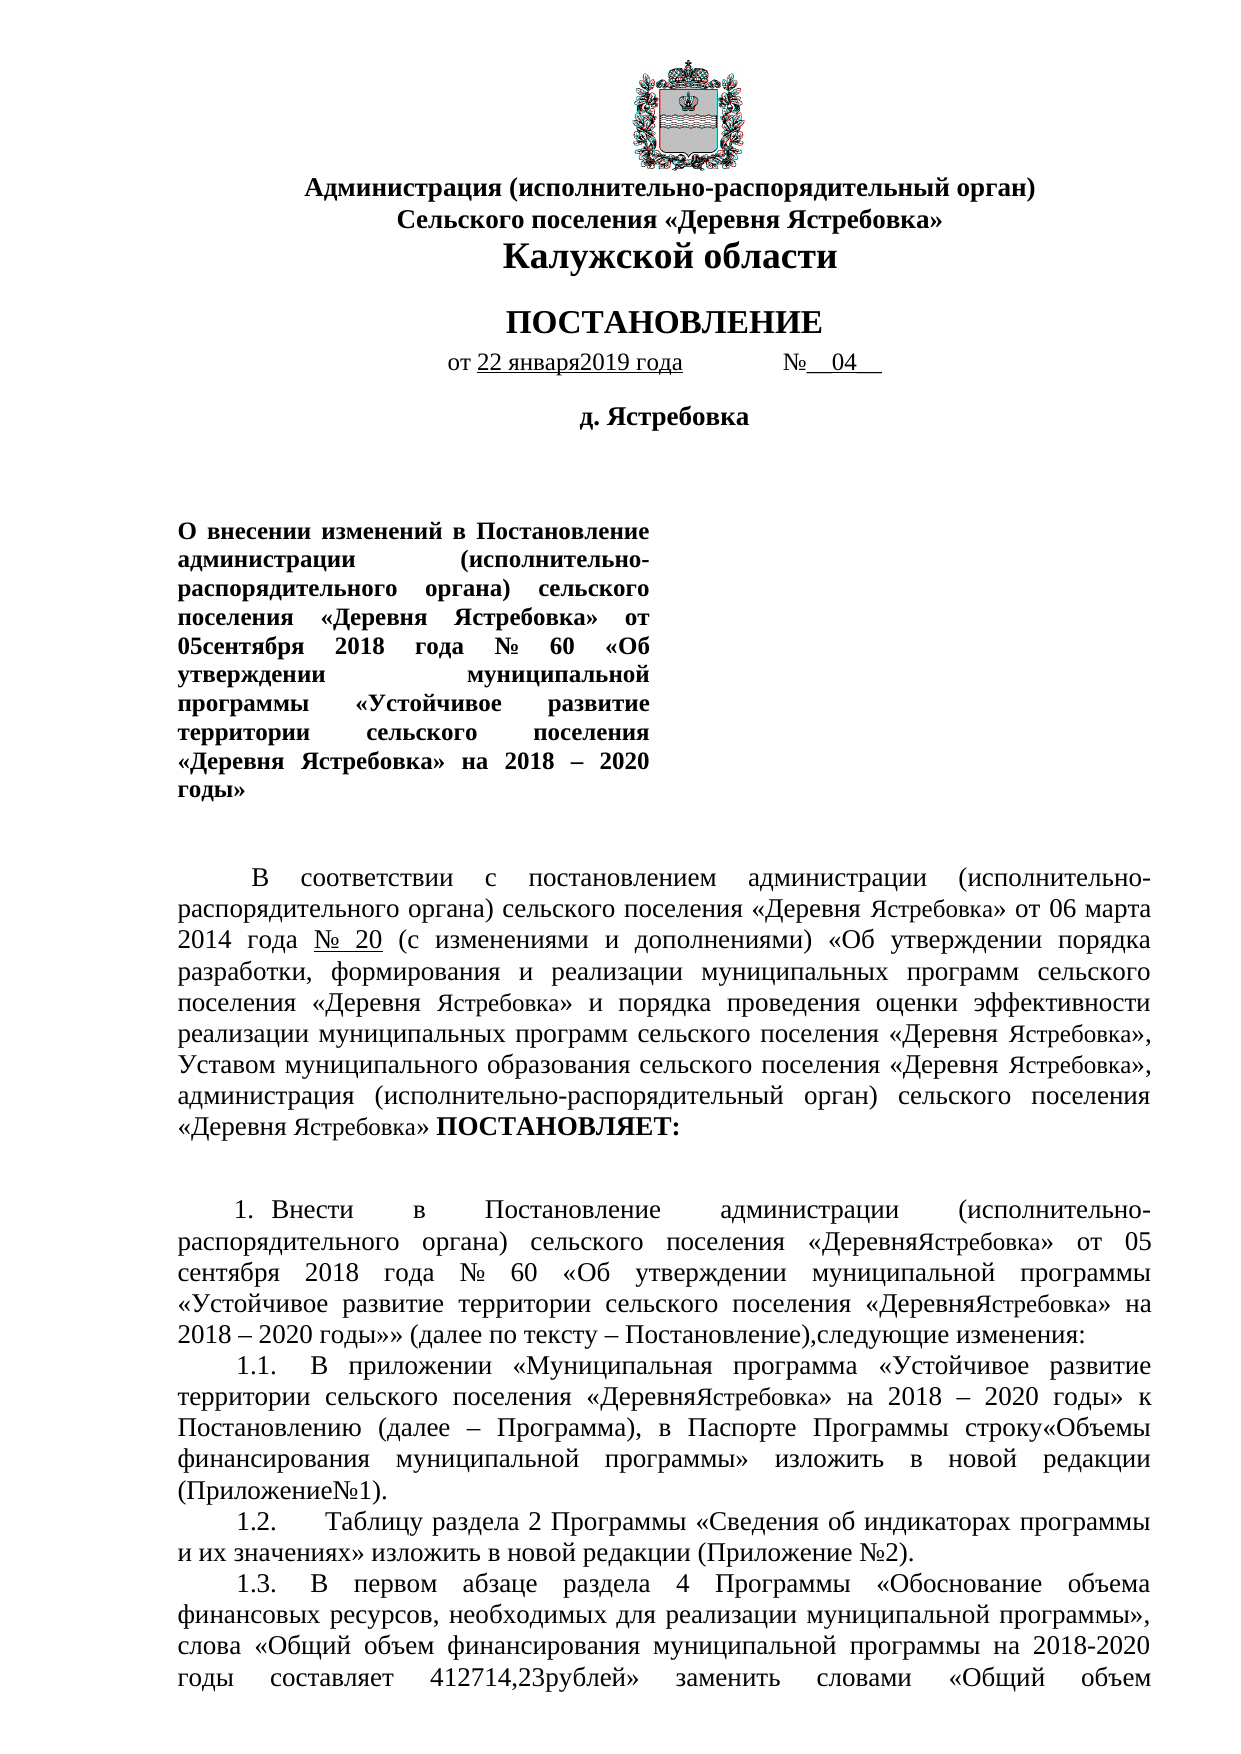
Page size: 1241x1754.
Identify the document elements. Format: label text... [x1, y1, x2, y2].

text В соответствии с постановлением администрации (исполнительно-распорядительного органа) сельского поселения «Деревня Ястребовка» от 06 марта 2014 года № 20 (с изменениями и дополнениями) «Об утверждении порядка разработки, формирования и реализации муниципальных программ сельского поселения «Деревня Ястребовка» и порядка проведения оценки эффективности реализации муниципальных программ сельского поселения «Деревня Ястребовка», Уставом муниципального образования сельского поселения «Деревня Ястребовка», администрация (исполнительно-распорядительный орган) сельского поселения «Деревня Ястребовка» ПОСТАНОВЛЯЕТ: [177, 861, 1152, 1141]
text О внесении изменений в Постановление администрации (исполнительно-распорядительного органа) сельского поселения «Деревня Ястребовка» от 05сентября 2018 года № 60 «Об утверждении муниципальной программы «Устойчивое развитие территории сельского поселения «Деревня Ястребовка» на 2018 – 2020 годы» [177, 516, 650, 803]
subtitle ПОСТАНОВЛЕНИЕ [177, 302, 1152, 340]
text Администрация (исполнительно-распорядительный орган) [133, 172, 1200, 203]
picture [632, 59, 745, 172]
list Внести в Постановление администрации (исполнительно-распорядительного органа) сельского поселения «ДеревняЯстребовка» от 05 сентября 2018 года № 60 «Об утверждении муниципальной программы «Устойчивое развитие территории сельского поселения «ДеревняЯстребовка» на 2018 – 2020 годы»» (далее по тексту – Постановление),следующие изменения: [177, 1193, 1152, 1349]
text от 22 января2019 года №__04__ [177, 347, 1152, 375]
list В приложении «Муниципальная программа «Устойчивое развитие территории сельского поселения «ДеревняЯстребовка» на 2018 – 2020 годы» к Постановлению (далее – Программа), в Паспорте Программы строку«Объемы финансирования муниципальной программы» изложить в новой редакции (Приложение№1). [177, 1349, 1152, 1505]
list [177, 1567, 1152, 1692]
list Таблицу раздела 2 Программы «Сведения об индикаторах программы и их значениях» изложить в новой редакции (Приложение №2). [177, 1505, 1152, 1567]
text Сельского поселения «Деревня Ястребовка» [133, 203, 1200, 234]
text д. Ястребовка [177, 400, 1152, 432]
text Калужской области [133, 234, 1200, 277]
